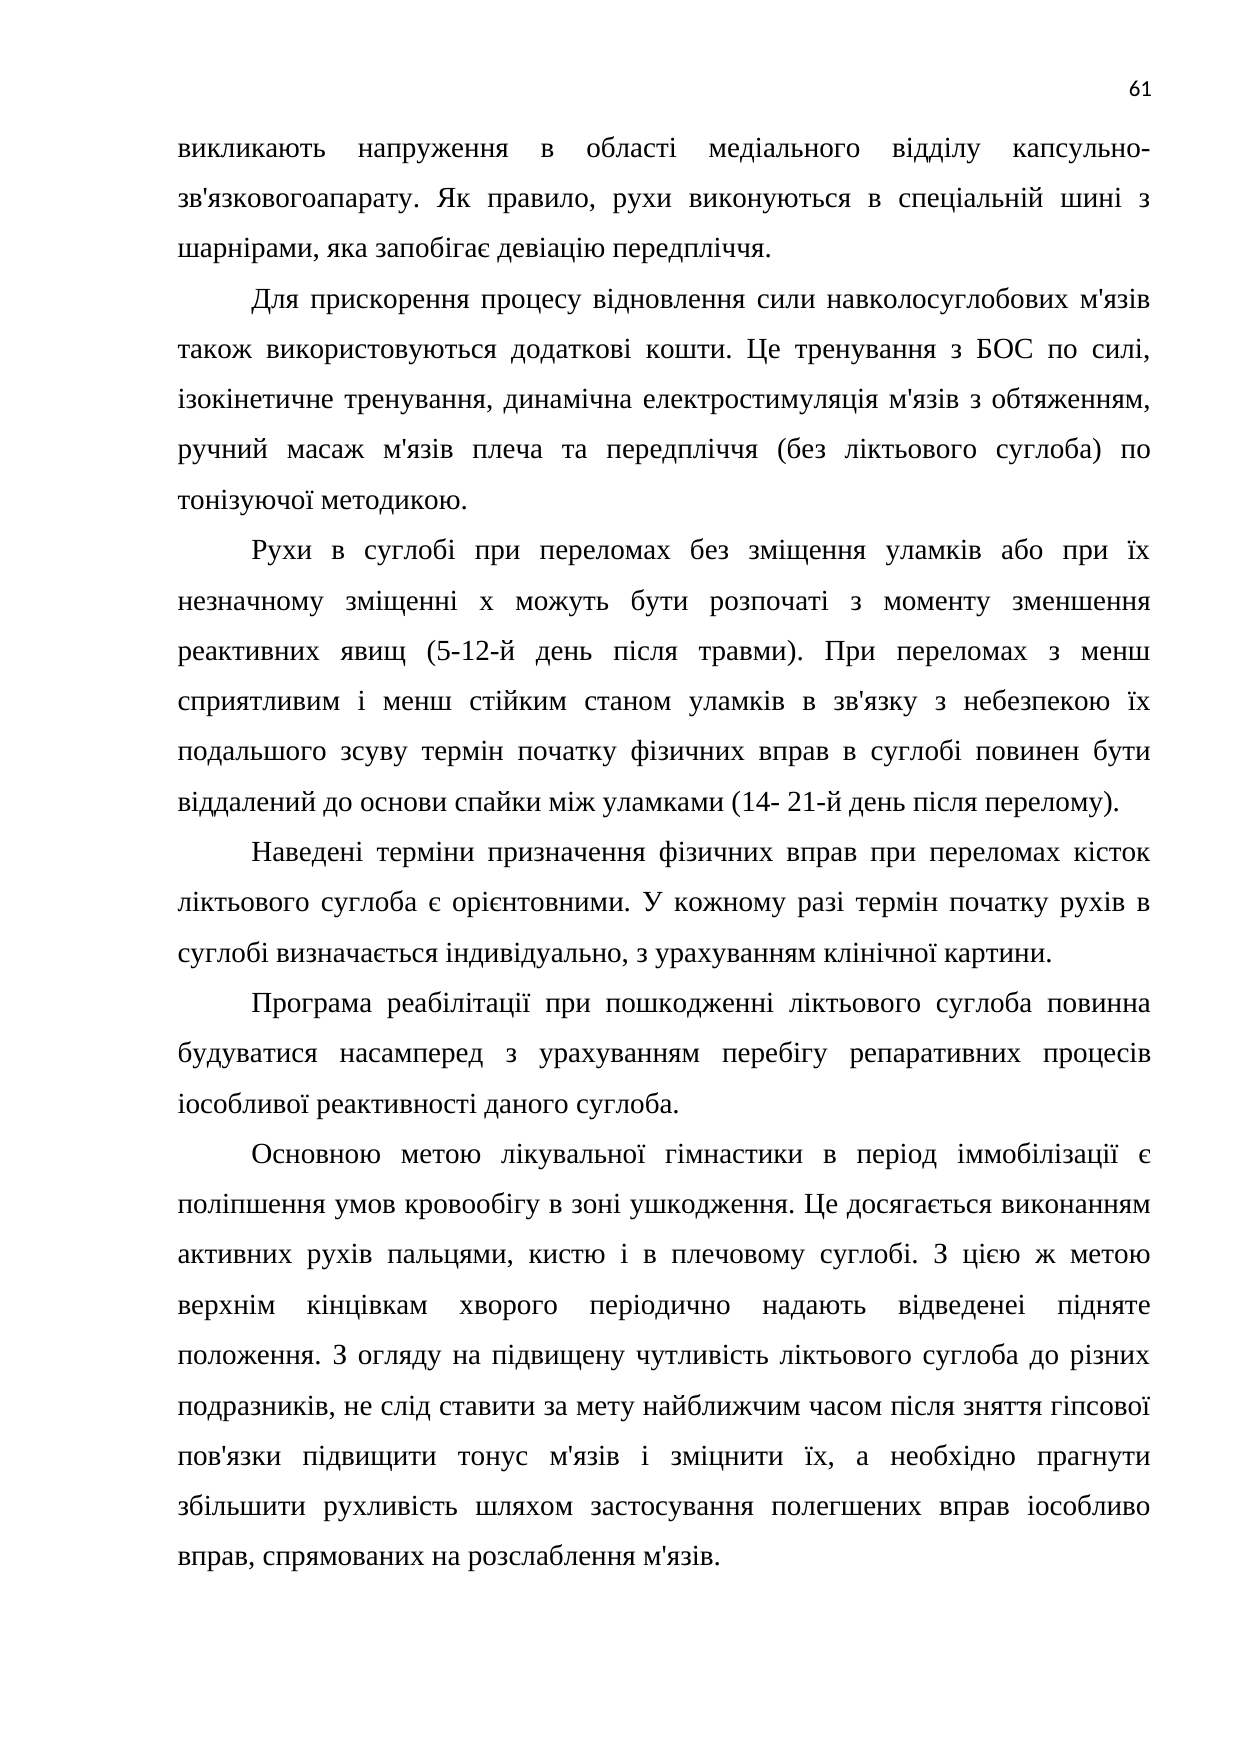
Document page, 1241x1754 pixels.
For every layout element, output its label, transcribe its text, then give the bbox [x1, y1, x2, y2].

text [177, 130, 1152, 264]
text Наведені терміни призначення фізичних вправ при переломах кісток ліктьового суглоба є орієнтовними. У кожному разі термін початку рухів в суглобі визначається індивідуально, з урахуванням клінічної картини. [177, 834, 1152, 968]
text Для прискорення процесу відновлення сили навколосуглобових м'язів також використовуються додаткові кошти. Це тренування з БОС по силі, ізокінетичне тренування, динамічна електростимуляція м'язів з обтяженням, ручний масаж м'язів плеча та передпліччя (без ліктьового суглоба) по тонізуючої методикою. [177, 281, 1152, 516]
text Основною метою лікувальної гімнастики в період іммобілізації є поліпшення умов кровообігу в зоні ушкодження. Це досягається виконанням активних рухів пальцями, кистю і в плечовому суглобі. З цією ж метою верхнім кінцівкам хворого періодично надають відведенеі підняте положення. З огляду на підвищену чутливість ліктьового суглоба до різних подразників, не слід ставити за мету найближчим часом після зняття гіпсової пов'язки підвищити тонус м'язів і зміцнити їх, а необхідно прагнути збільшити рухливість шляхом застосування полегшених вправ іособливо вправ, спрямованих на розслаблення м'язів. [177, 1136, 1152, 1572]
text Рухи в суглобі при переломах без зміщення уламків або при їх незначному зміщенні х можуть бути розпочаті з моменту зменшення реактивних явищ (5-12-й день після травми). При переломах з менш сприятливим і менш стійким станом уламків в зв'язку з небезпекою їх подальшого зсуву термін початку фізичних вправ в суглобі повинен бути віддалений до основи спайки між уламками (14- 21-й день після перелому). [177, 532, 1152, 817]
text Програма реабілітації при пошкодженні ліктьового суглоба повинна будуватися насамперед з урахуванням перебігу репаративних процесів іособливої ​​реактивності даного суглоба. [177, 985, 1152, 1119]
